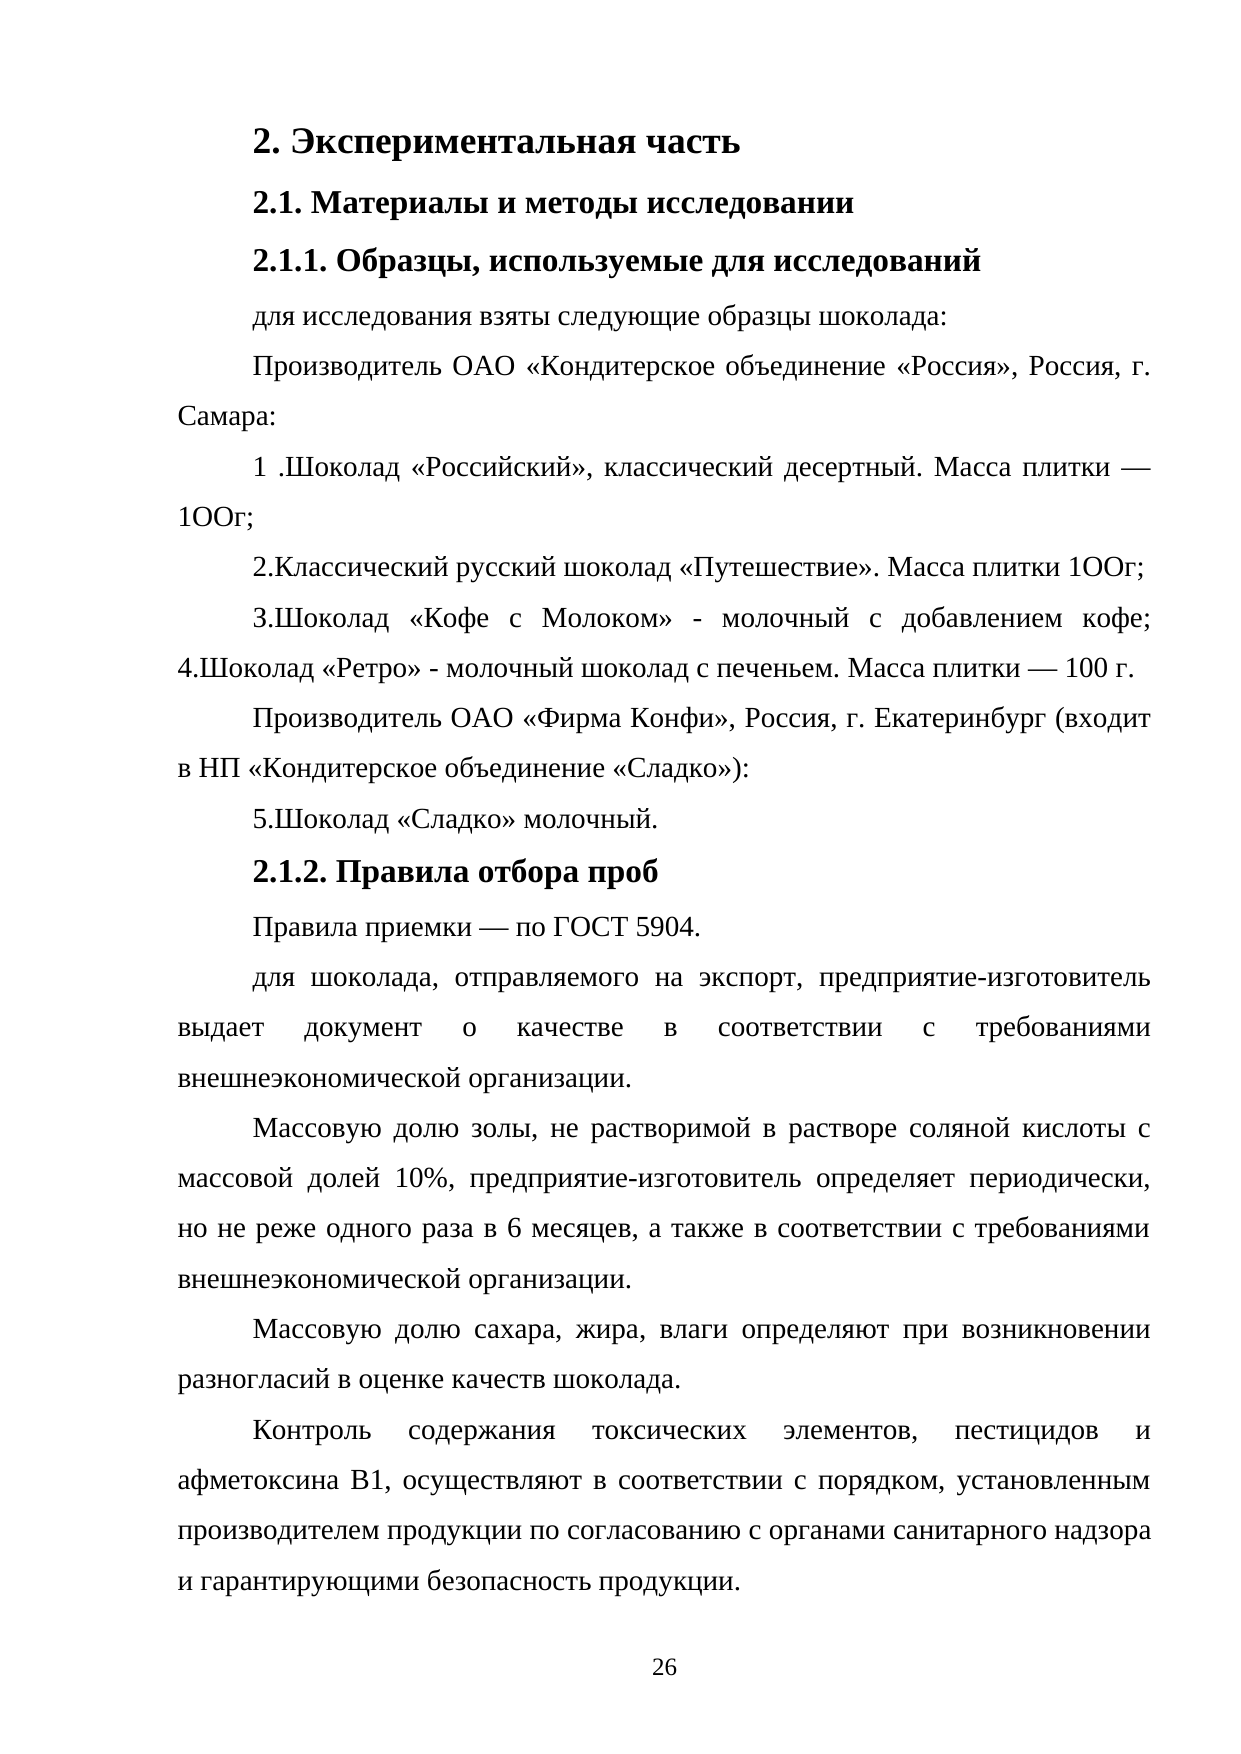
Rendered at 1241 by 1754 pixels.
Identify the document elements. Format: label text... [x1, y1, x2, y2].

text 2.1. Материалы и методы исследовании [177, 183, 1152, 221]
text Производитель ОАО «Кондитерское объединение «Россия», Россия, г. Самара: [177, 348, 1152, 432]
text для шоколада, отправляемого на экспорт, предприятие-изготовитель выдает документ о качестве в соответствии с требованиями внешнеэкономической организации. [177, 959, 1152, 1093]
text Массовую долю золы, не растворимой в растворе соляной кислоты с массовой долей 10%, предприятие-изготовитель определяет периодически, но не реже одного раза в 6 месяцев, а также в соответствии с требованиями внешнеэкономической организации. [177, 1110, 1152, 1294]
text Массовую долю сахара, жира, влаги определяют при возникновении разногласий в оценке качеств шоколада. [177, 1311, 1152, 1395]
text 2. Экспериментальная часть [177, 118, 1152, 161]
text 2.1.1. Образцы, используемые для исследований [177, 240, 1152, 279]
text З.Шоколад «Кофе с Молоком» - молочный с добавлением кофе; 4.Шоколад «Ретро» - молочный шоколад с печеньем. Масса плитки — . [177, 600, 1152, 683]
text Контроль содержания токсических элементов, пестицидов и афметоксина В1, осуществляют в соответствии с порядком, установленным производителем продукции по согласованию с органами санитарного надзора и гарантирующими безопасность продукции. [177, 1412, 1152, 1596]
text 2.1.2. Правила отбора проб [177, 851, 1152, 889]
text 1 .Шоколад «Российский», классический десертный. Масса плитки — 1ООг; [177, 449, 1152, 533]
text 5.Шоколад «Сладко» молочный. [177, 801, 1152, 834]
text для исследования взяты следующие образцы шоколада: [177, 298, 1152, 331]
text 2.Классический русский шоколад «Путешествие». Масса плитки 1ООг; [177, 549, 1152, 583]
text Производитель ОАО «Фирма Конфи», Россия, г. Екатеринбург (входит в НП «Кондитерское объединение «Сладко»): [177, 700, 1152, 784]
text Правила приемки — по ГОСТ 5904. [177, 909, 1152, 942]
